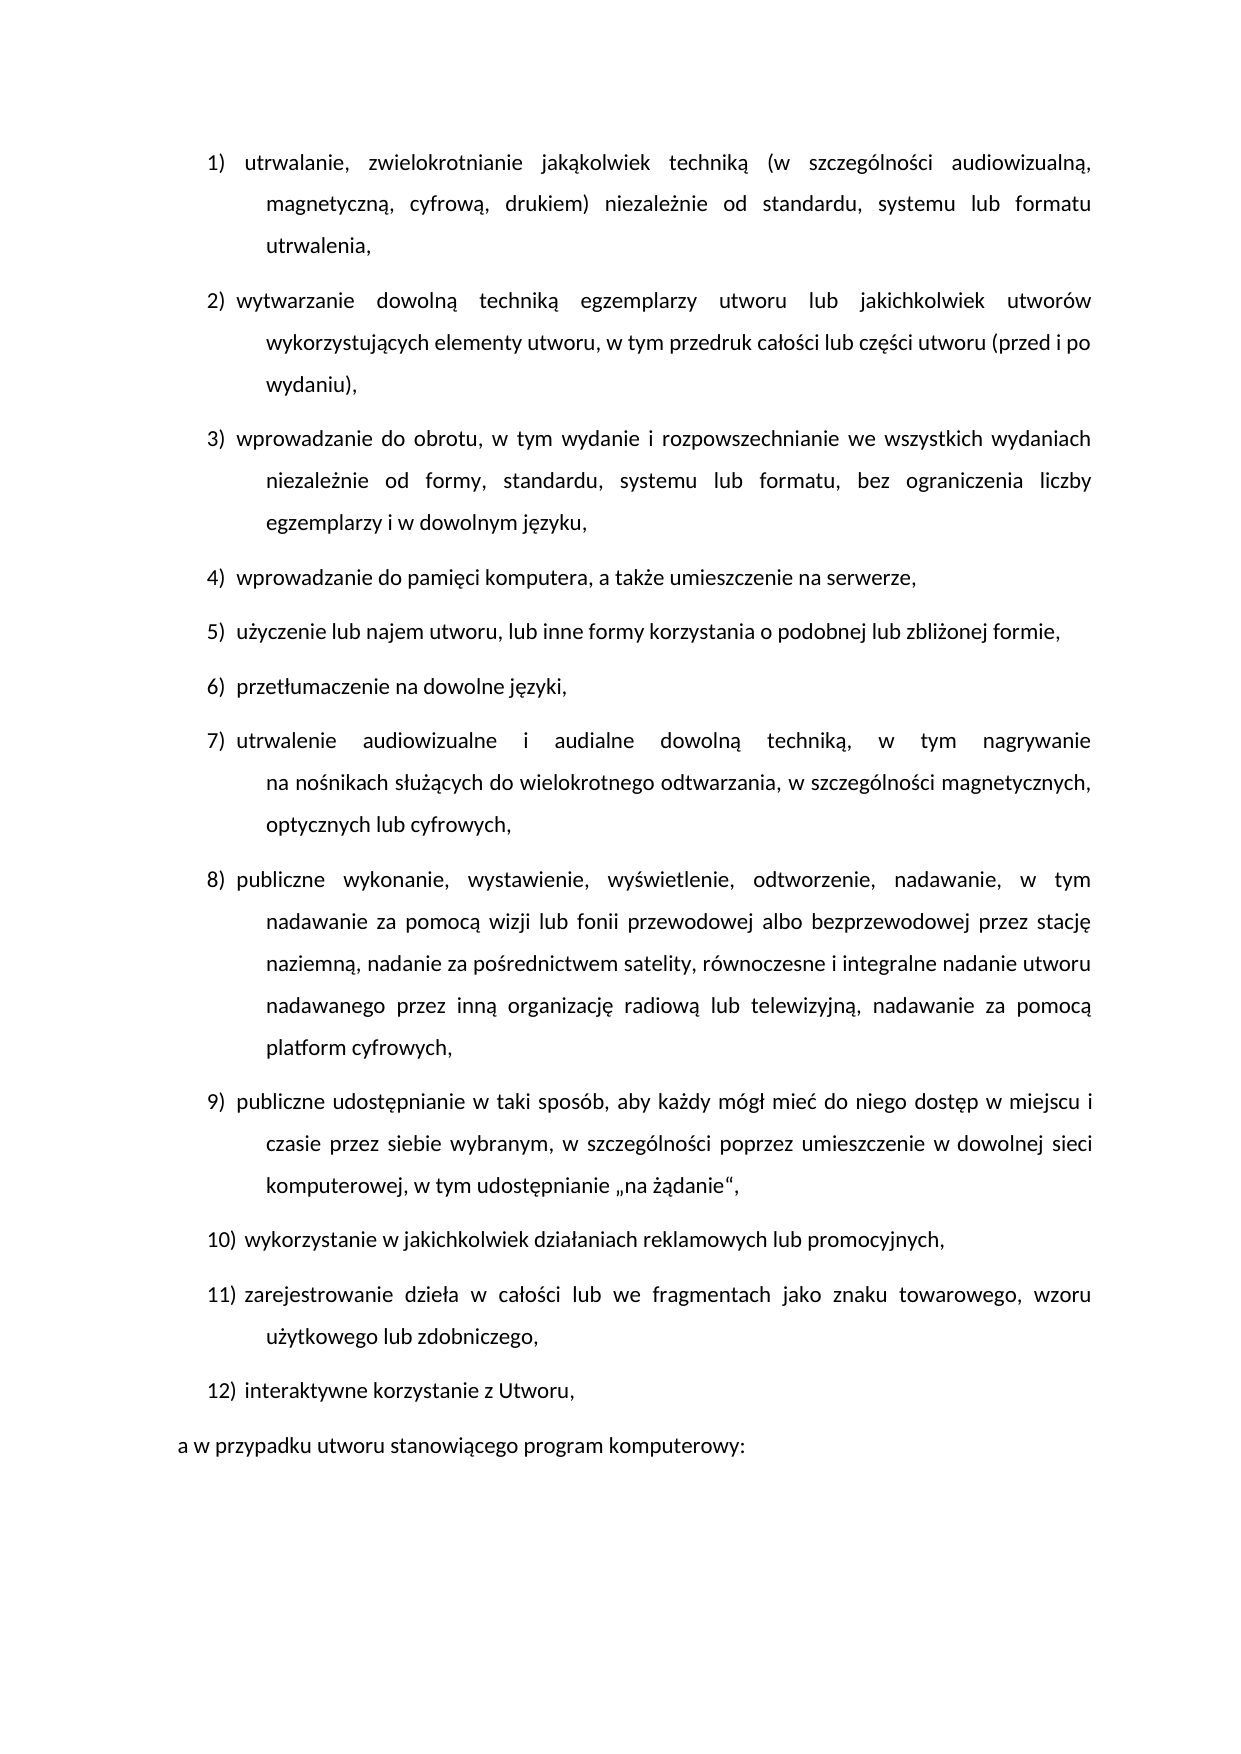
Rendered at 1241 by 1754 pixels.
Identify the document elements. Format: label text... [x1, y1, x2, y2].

list użyczenie lub najem utworu, lub inne formy korzystania o podobnej lub zbliżonej formie, [207, 617, 1093, 645]
list zarejestrowanie dzieła w całości lub we fragmentach jako znaku towarowego, wzoru użytkowego lub zdobniczego, [207, 1280, 1093, 1350]
list wprowadzanie do obrotu, w tym wydanie i rozpowszechnianie we wszystkich wydaniach niezależnie od formy, standardu, systemu lub formatu, bez ograniczenia liczby egzemplarzy i w dowolnym języku, [207, 424, 1093, 536]
list wykorzystanie w jakichkolwiek działaniach reklamowych lub promocyjnych, [207, 1226, 1093, 1254]
list publiczne wykonanie, wystawienie, wyświetlenie, odtworzenie, nadawanie, w tym nadawanie za pomocą wizji lub fonii przewodowej albo bezprzewodowej przez stację naziemną, nadanie za pośrednictwem satelity, równoczesne i integralne nadanie utworu nadawanego przez inną organizację radiową lub telewizyjną, nadawanie za pomocą platform cyfrowych, [207, 865, 1093, 1061]
list publiczne udostępnianie w taki sposób, aby każdy mógł mieć do niego dostęp w miejscu i czasie przez siebie wybranym, w szczególności poprzez umieszczenie w dowolnej sieci komputerowej, w tym udostępnianie „na żądanie“, [207, 1087, 1093, 1199]
list przetłumaczenie na dowolne języki, [207, 672, 1093, 700]
list utrwalenie audiowizualne i audialne dowolną techniką, w tym nagrywanie na nośnikach służących do wielokrotnego odtwarzania, w szczególności magnetycznych, optycznych lub cyfrowych, [207, 726, 1093, 838]
list wytwarzanie dowolną techniką egzemplarzy utworu lub jakichkolwiek utworów wykorzystujących elementy utworu, w tym przedruk całości lub części utworu (przed i po wydaniu), [207, 286, 1093, 398]
list wprowadzanie do pamięci komputera, a także umieszczenie na serwerze, [207, 563, 1093, 591]
list utrwalanie, zwielokrotnianie jakąkolwiek techniką (w szczególności audiowizualną, magnetyczną, cyfrową, drukiem) niezależnie od standardu, systemu lub formatu utrwalenia, [207, 148, 1093, 259]
text a w przypadku utworu stanowiącego program komputerowy: [177, 1431, 1093, 1459]
list interaktywne korzystanie z Utworu, [207, 1377, 1093, 1404]
